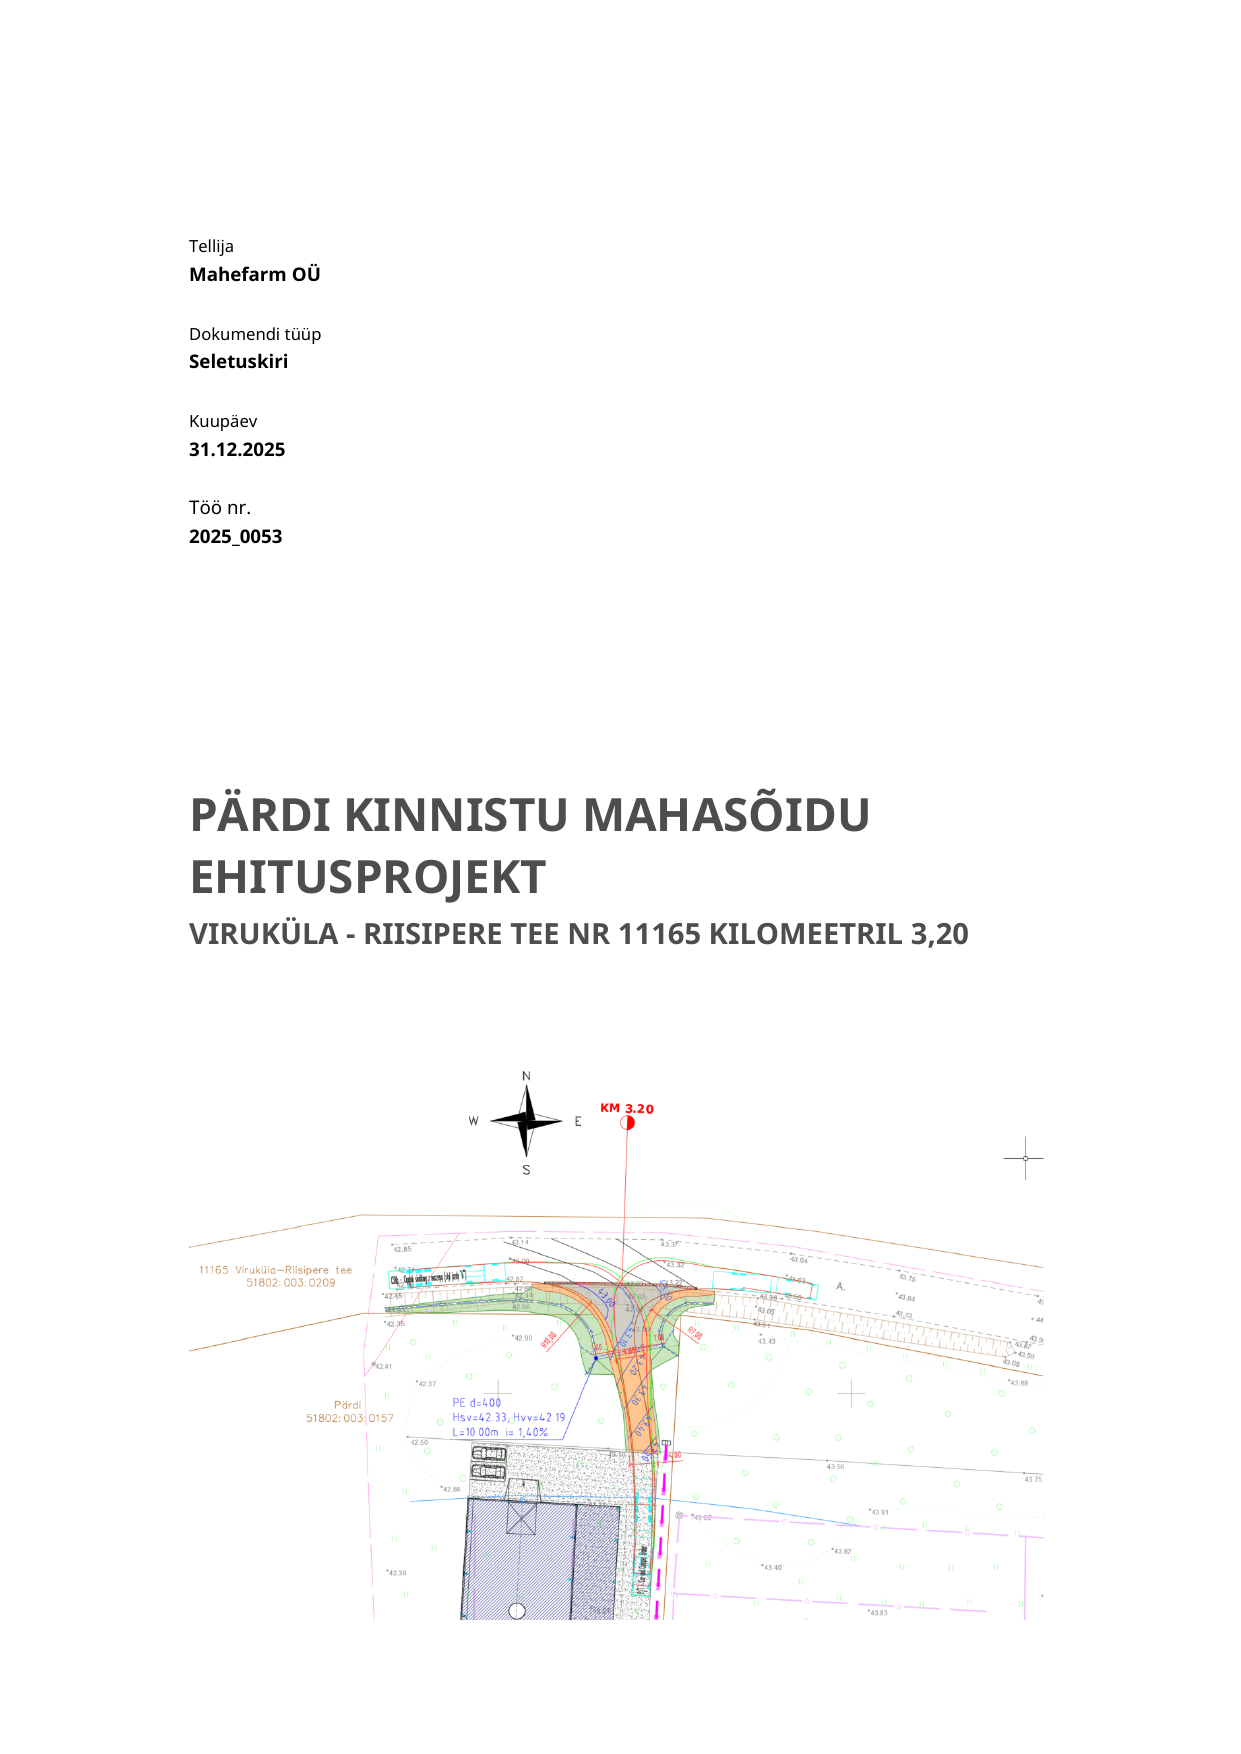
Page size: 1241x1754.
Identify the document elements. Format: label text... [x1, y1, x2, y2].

table_header Tellija Mahefarm OÜ Dokumendi tüüp Seletuskiri Kuupäev 31.12.2025 Töö nr. 2025_0053 [189, 229, 1200, 596]
picture [188, 1030, 1044, 1620]
table_cell pärdi kinnistu mahasõidu ehitusprojekt viruküla - riisipere tee nr 11165 kilomeetril 3,20 [189, 596, 1200, 1028]
